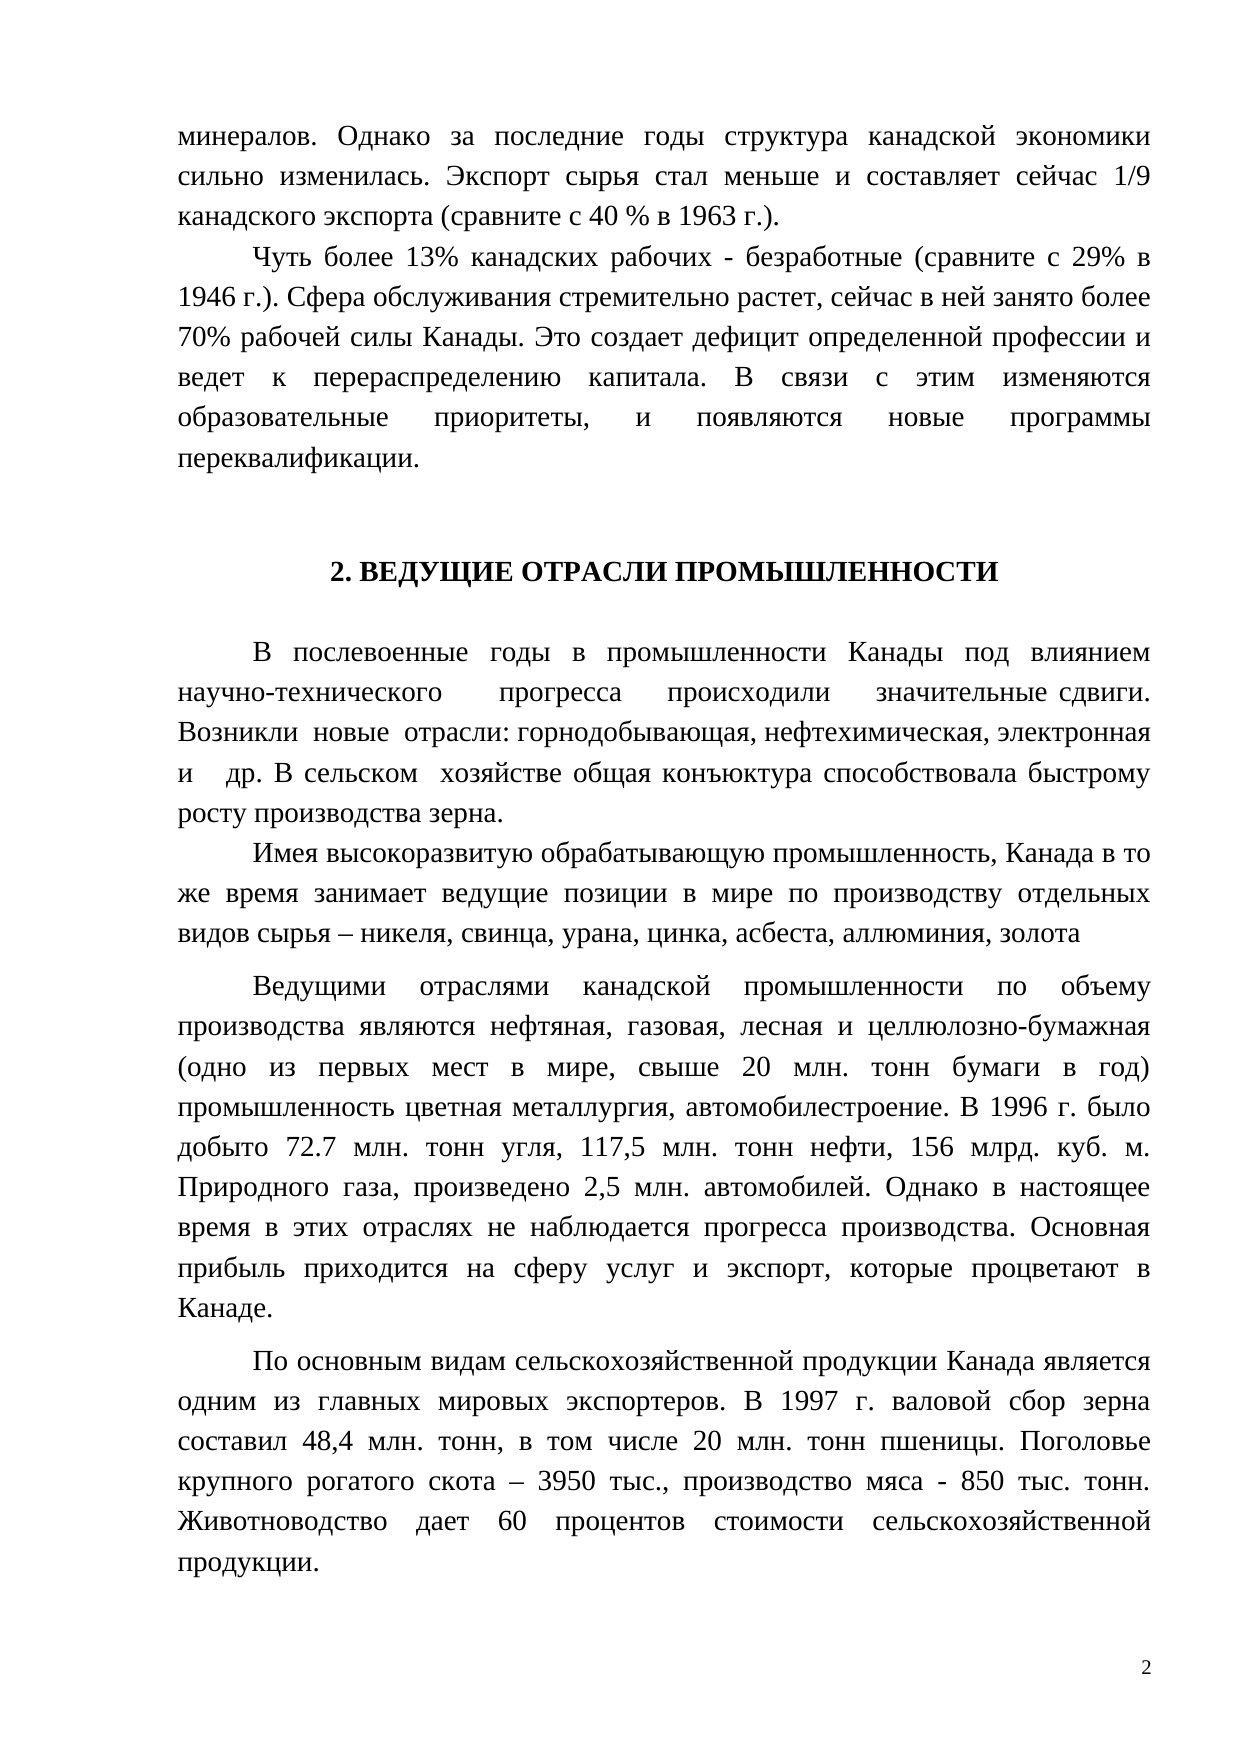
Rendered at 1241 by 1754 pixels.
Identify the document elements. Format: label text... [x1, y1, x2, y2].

text Имея высокоразвитую обрабатывающую промышленность, Канада в то же время занимает ведущие позиции в мире по производству отдельных видов сырья – никеля, свинца, урана, цинка, асбеста, аллюминия, золота [177, 835, 1152, 949]
text Ведущими отраслями канадской промышленности по объему производства являются нефтяная, газовая, лесная и целлюлозно-бумажная (одно из первых мест в мире, свыше 20 млн. тонн бумаги в год) промышленность цветная металлургия, автомобилестроение. В 1996 г. было добыто 72.7 млн. тонн угля, 117,5 млн. тонн нефти, 156 млрд. куб. м. Природного газа, произведено 2,5 млн. автомобилей. Однако в настоящее время в этих отраслях не наблюдается прогресса производства. Основная прибыль приходится на сферу услуг и экспорт, которые процветают в Канаде. [177, 968, 1152, 1323]
text 2. ВЕДУЩИЕ ОТРАСЛИ ПРОМЫШЛЕННОСТИ [177, 554, 1152, 587]
text В послевоенные годы в промышленности Канады под влиянием научно-технического прогресса происходили значительные сдвиги. Возникли новые отрасли: горнодобывающая, нефтехимическая, электронная и др. В сельском хозяйстве общая конъюктура способствовала быстрому росту производства зерна. [177, 634, 1152, 828]
text Чуть более 13% канадских рабочих - безработные (сравните с 29% в 1946 г.). Сфера обслуживания стремительно растет, сейчас в ней занято более 70% рабочей силы Канады. Это создает дефицит определенной профессии и ведет к перераспределению капитала. В связи с этим изменяются образовательные приоритеты, и появляются новые программы переквалификации. [177, 239, 1152, 508]
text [177, 118, 1152, 232]
text По основным видам сельскохозяйственной продукции Канада является одним из главных мировых экспортеров. В 1997 г. валовой сбор зерна составил 48,4 млн. тонн, в том числе 20 млн. тонн пшеницы. Поголовье крупного рогатого скота – 3950 тыс., производство мяса - 850 тыс. тонн. Животноводство дает 60 процентов стоимости сельскохозяйственной продукции. [177, 1343, 1152, 1577]
